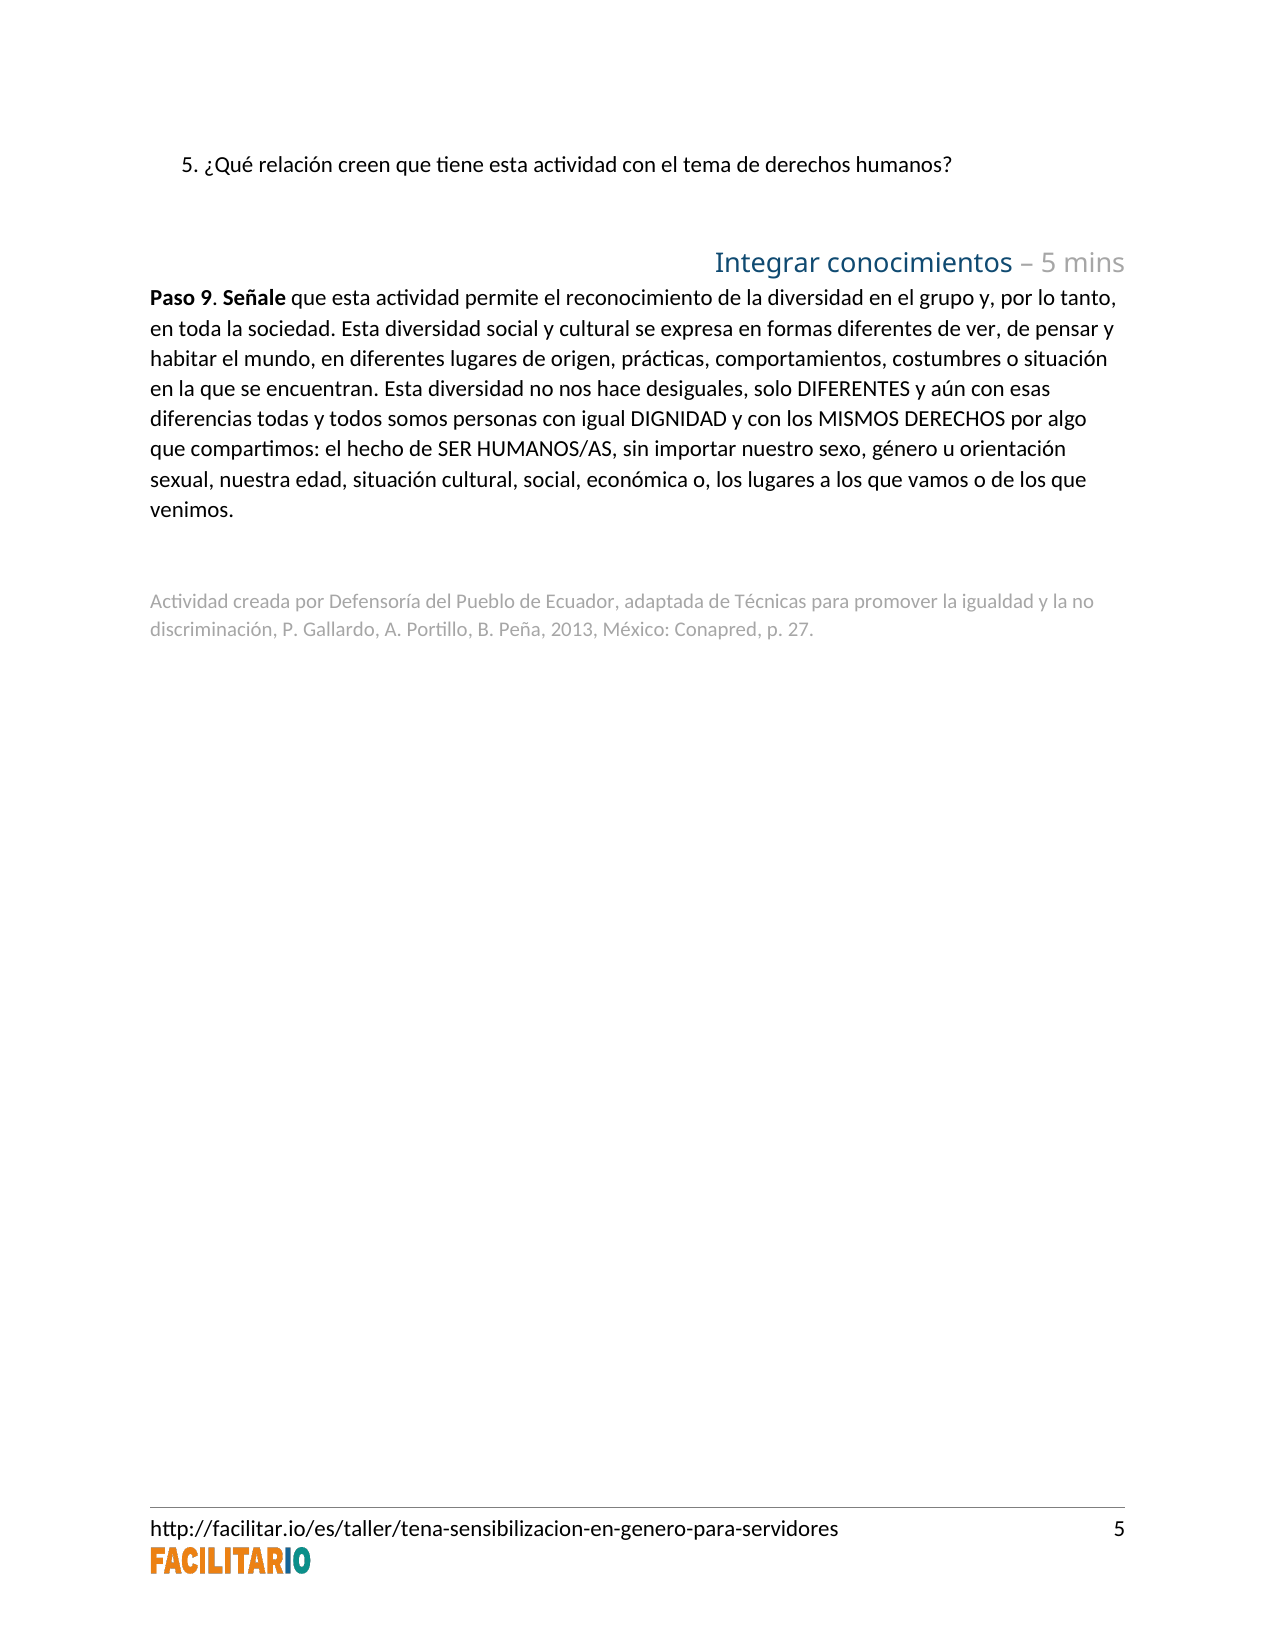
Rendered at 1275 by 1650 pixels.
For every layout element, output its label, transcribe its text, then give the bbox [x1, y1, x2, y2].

text 5. ¿Qué relación creen que tiene esta actividad con el tema de derechos humanos? [150, 150, 1125, 178]
subtitle Integrar conocimientos – 5 mins [150, 244, 1125, 281]
text Paso 9. Señale que esta actividad permite el reconocimiento de la diversidad en el grupo y, por lo tanto, en toda la sociedad. Esta diversidad social y cultural se expresa en formas diferentes de ver, de pensar y habitar el mundo, en diferentes lugares de origen, prácticas, comportamientos, costumbres o situación en la que se encuentran. Esta diversidad no nos hace desiguales, solo DIFERENTES y aún con esas diferencias todas y todos somos personas con igual DIGNIDAD y con los MISMOS DERECHOS por algo que compartimos: el hecho de SER HUMANOS/AS, sin importar nuestro sexo, género u orientación sexual, nuestra edad, situación cultural, social, económica o, los lugares a los que vamos o de los que venimos. [150, 283, 1125, 523]
text Actividad creada por Defensoría del Pueblo de Ecuador, adaptada de Técnicas para promover la igualdad y la no discriminación, P. Gallardo, A. Portillo, B. Peña, 2013, México: Conapred, p. 27. [150, 589, 1125, 642]
picture [145, 1544, 315, 1576]
